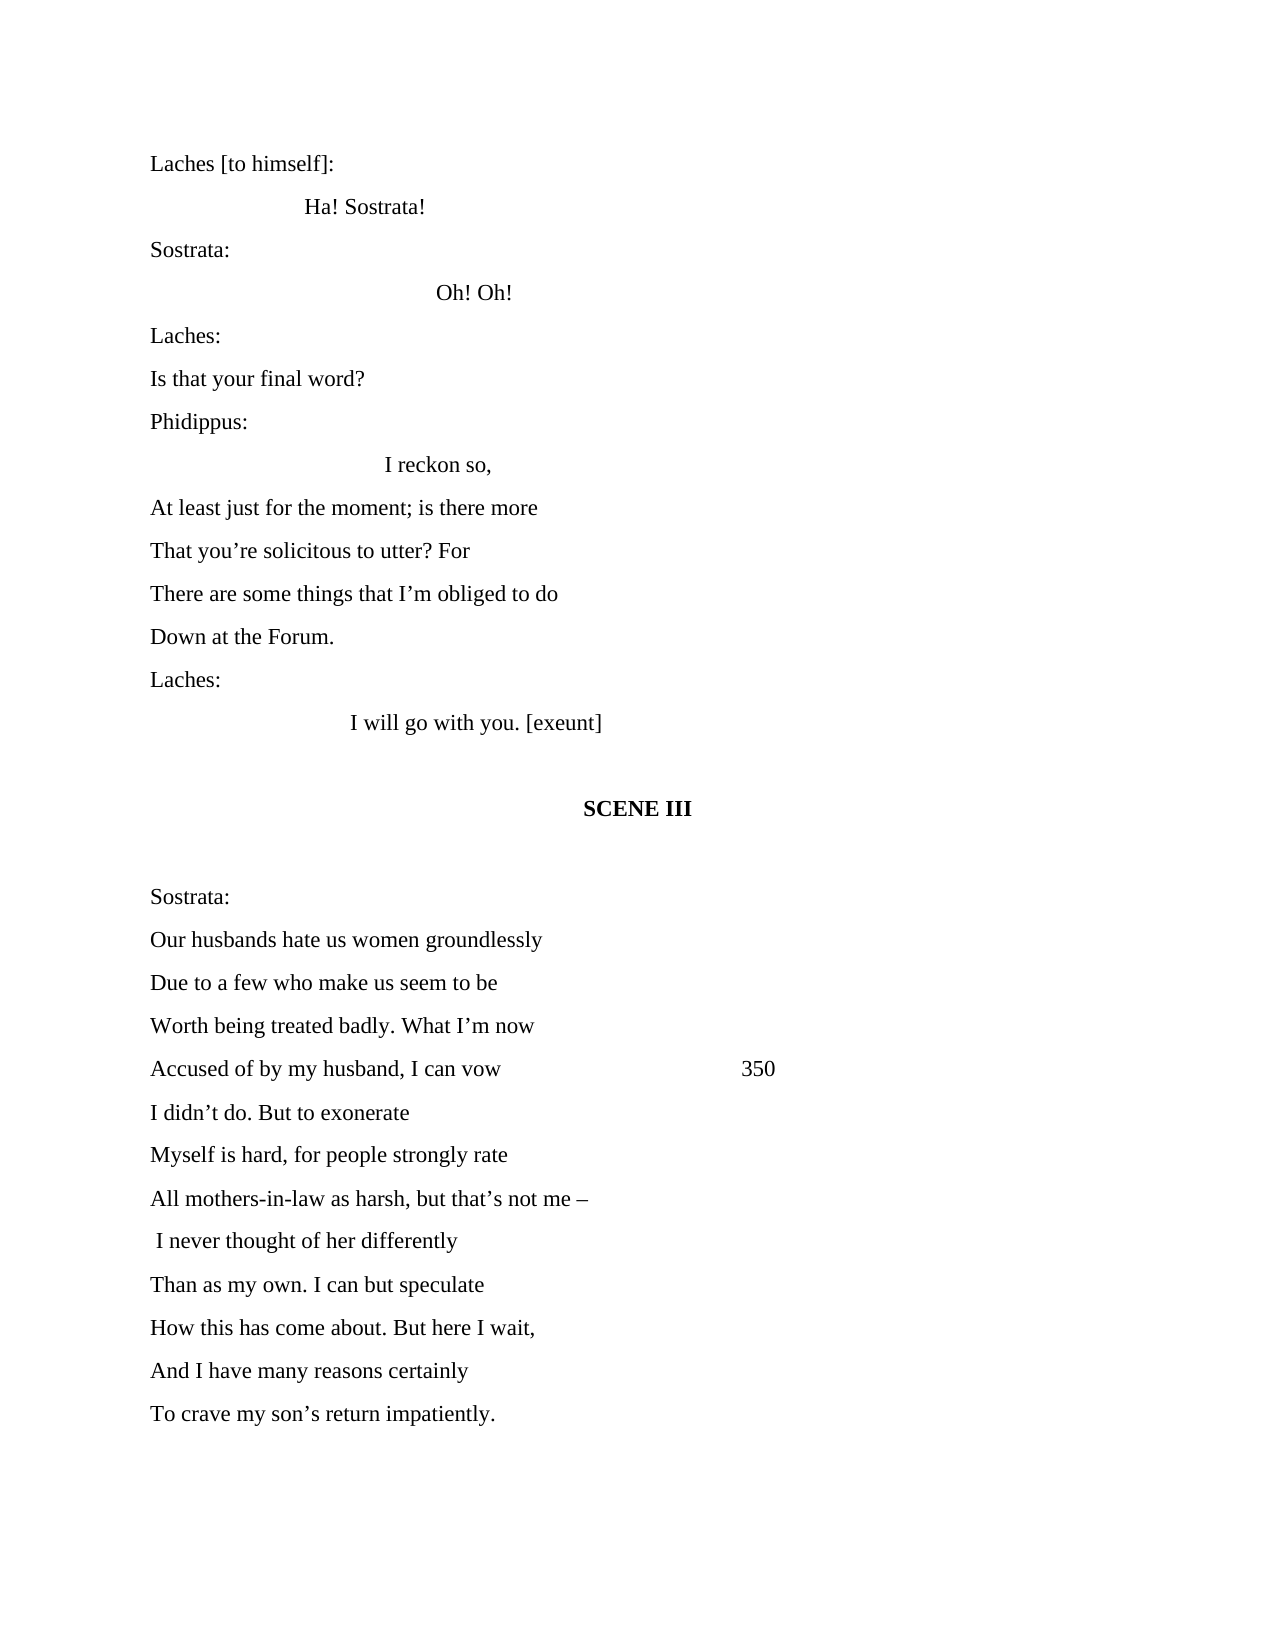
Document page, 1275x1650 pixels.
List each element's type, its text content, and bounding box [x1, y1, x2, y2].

text Phidippus: [150, 408, 1125, 434]
text At least just for the moment; is there more [150, 494, 1125, 521]
text Down at the Forum. [150, 623, 1125, 649]
text Sostrata: [150, 236, 1125, 262]
text Ha! Sostrata! [150, 193, 1125, 219]
text Sostrata: [150, 883, 1125, 910]
text There are some things that I’m obliged to do [150, 580, 1125, 607]
text Myself is hard, for people strongly rate [150, 1142, 1125, 1168]
text Oh! Oh! [150, 279, 1125, 305]
text Is that your final word? [150, 365, 1125, 391]
text Our husbands hate us women groundlessly [150, 926, 1125, 953]
text Laches [to himself]: [150, 150, 1125, 176]
text I will go with you. [exeunt] [150, 709, 1125, 736]
text I reckon so, [150, 451, 1125, 477]
text I never thought of her differently [150, 1228, 1125, 1254]
text Accused of by my husband, I can vow 350 [150, 1056, 1125, 1082]
subtitle SCENE III [150, 795, 1125, 822]
text Due to a few who make us seem to be [150, 969, 1125, 996]
text And I have many reasons certainly [150, 1357, 1125, 1383]
text I didn’t do. But to exonerate [150, 1098, 1125, 1125]
text Laches: [150, 666, 1125, 693]
text Worth being treated badly. What I’m now [150, 1012, 1125, 1039]
text Laches: [150, 322, 1125, 348]
text All mothers-in-law as harsh, but that’s not me – [150, 1184, 1125, 1211]
text Than as my own. I can but speculate [150, 1271, 1125, 1297]
text To crave my son’s return impatiently. [150, 1400, 1125, 1426]
text How this has come about. But here I wait, [150, 1314, 1125, 1340]
text That you’re solicitous to utter? For [150, 537, 1125, 563]
